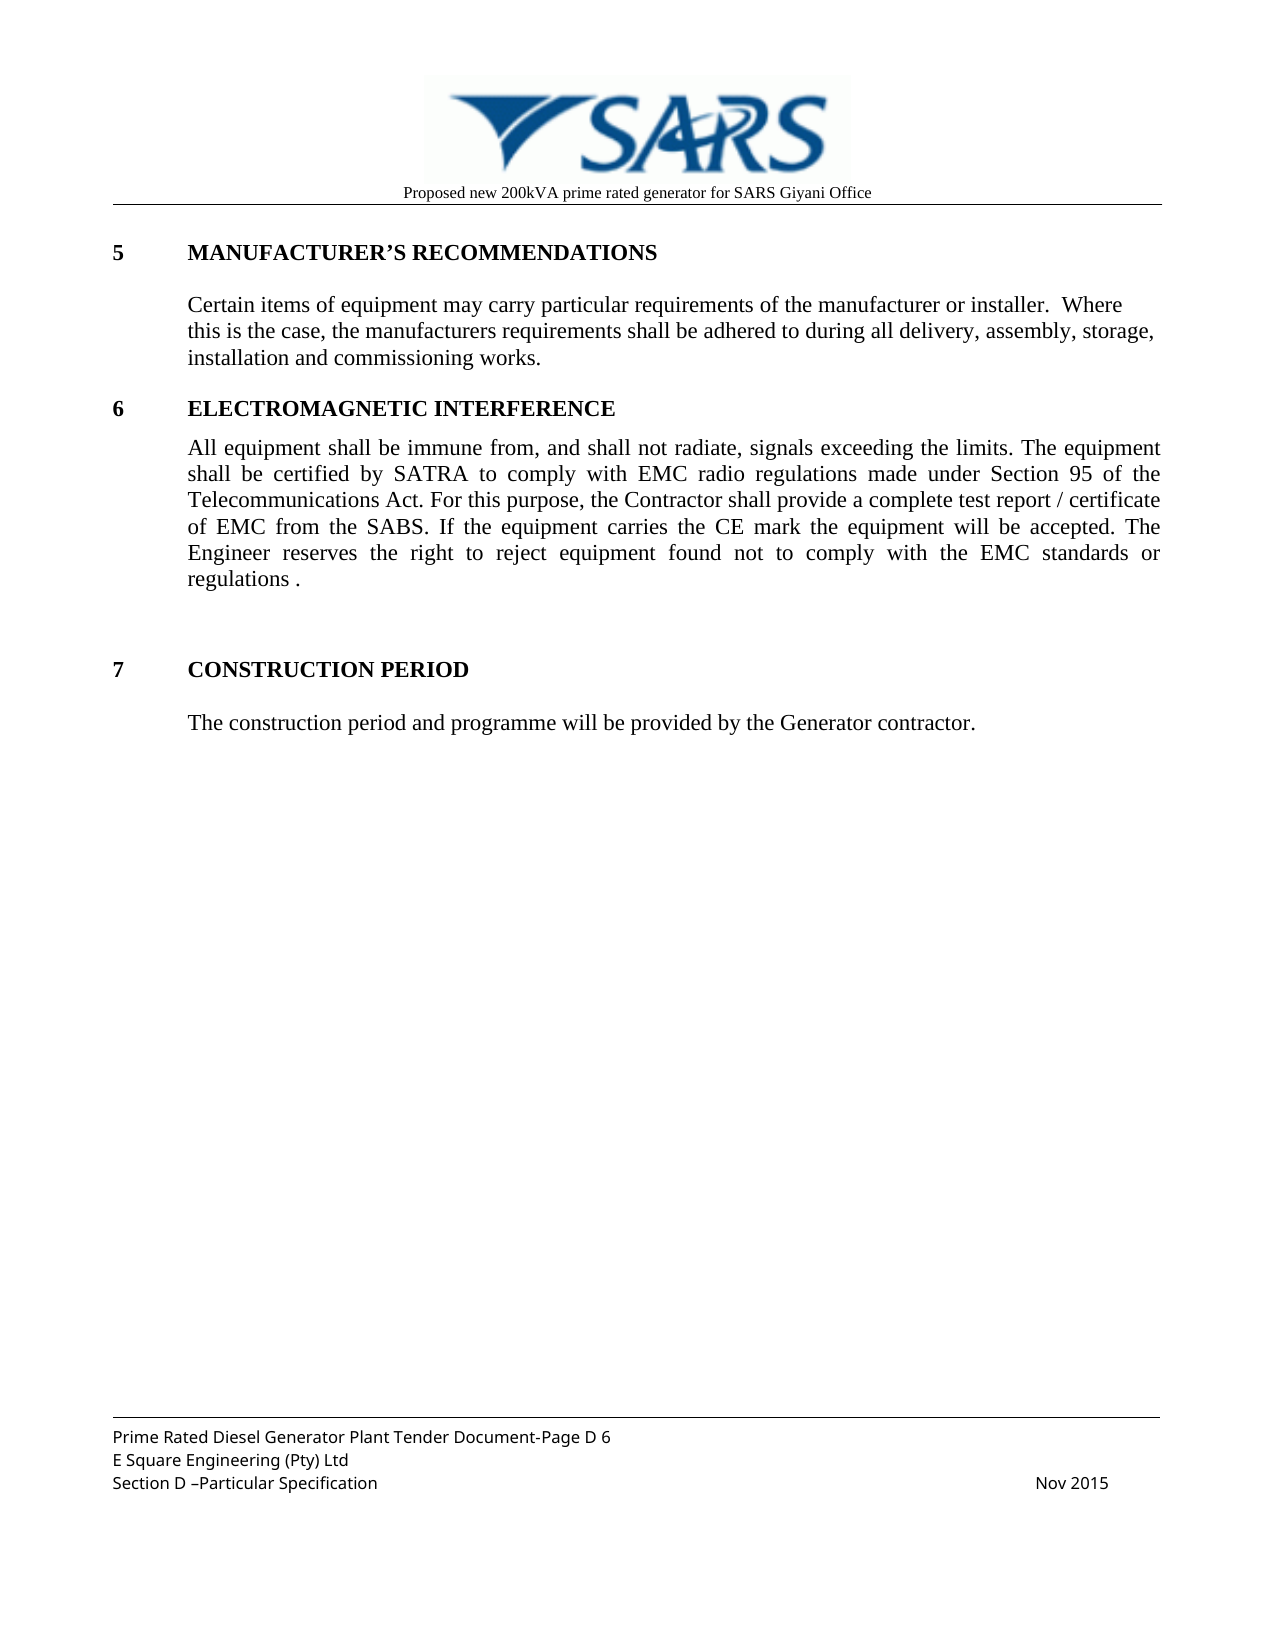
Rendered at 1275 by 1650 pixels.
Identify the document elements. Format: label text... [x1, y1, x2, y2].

text 7 CONSTRUCTION PERIOD [112, 657, 1162, 683]
text The construction period and programme will be provided by the Generator contractor. [112, 709, 1162, 736]
list Certain items of equipment may carry particular requirements of the manufacturer or installer. Where this is the case, the manufacturers requirements shall be adhered to during all delivery, assembly, storage, installation and commissioning works. [187, 291, 1162, 370]
text All equipment shall be immune from, and shall not radiate, signals exceeding the limits. The equipment shall be certified by SATRA to comply with EMC radio regulations made under Section 95 of the Telecommunications Act. For this purpose, the Contractor shall provide a complete test report / certificate of EMC from the SABS. If the equipment carries the CE mark the equipment will be accepted. The Engineer reserves the right to reject equipment found not to comply with the EMC standards or regulations . [187, 434, 1162, 592]
picture [423, 75, 852, 184]
list electromagnetic interference [112, 395, 1162, 421]
list Manufacturer’s Recommendations [112, 239, 1162, 266]
